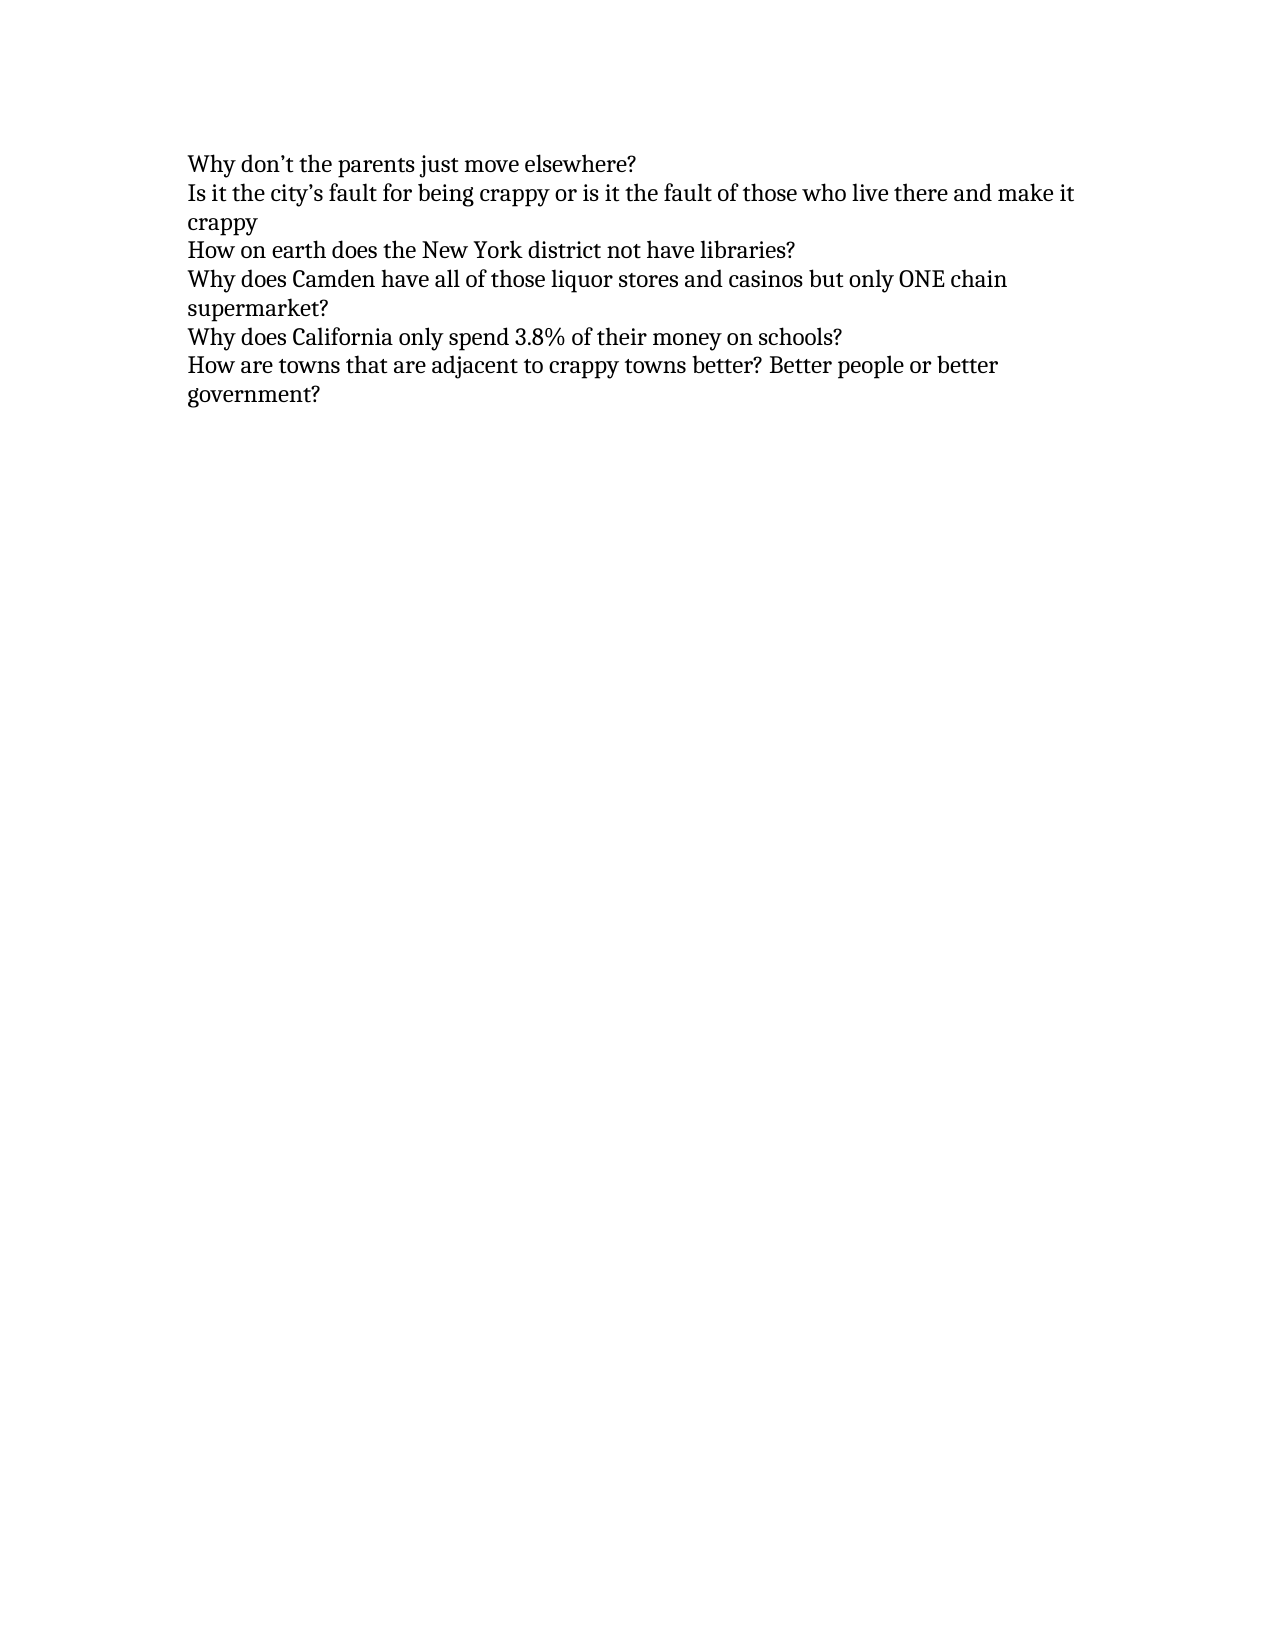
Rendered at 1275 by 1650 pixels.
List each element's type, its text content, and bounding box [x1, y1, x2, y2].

text Why does California only spend 3.8% of their money on schools? [187, 322, 1087, 351]
text How on earth does the New York district not have libraries? [187, 236, 1087, 265]
text Is it the city’s fault for being crappy or is it the fault of those who live there and make it crappy [187, 179, 1087, 236]
text Why don’t the parents just move elsewhere? [187, 150, 1087, 179]
text Why does Camden have all of those liquor stores and casinos but only ONE chain supermarket? [187, 265, 1087, 322]
text How are towns that are adjacent to crappy towns better? Better people or better government? [187, 351, 1087, 409]
